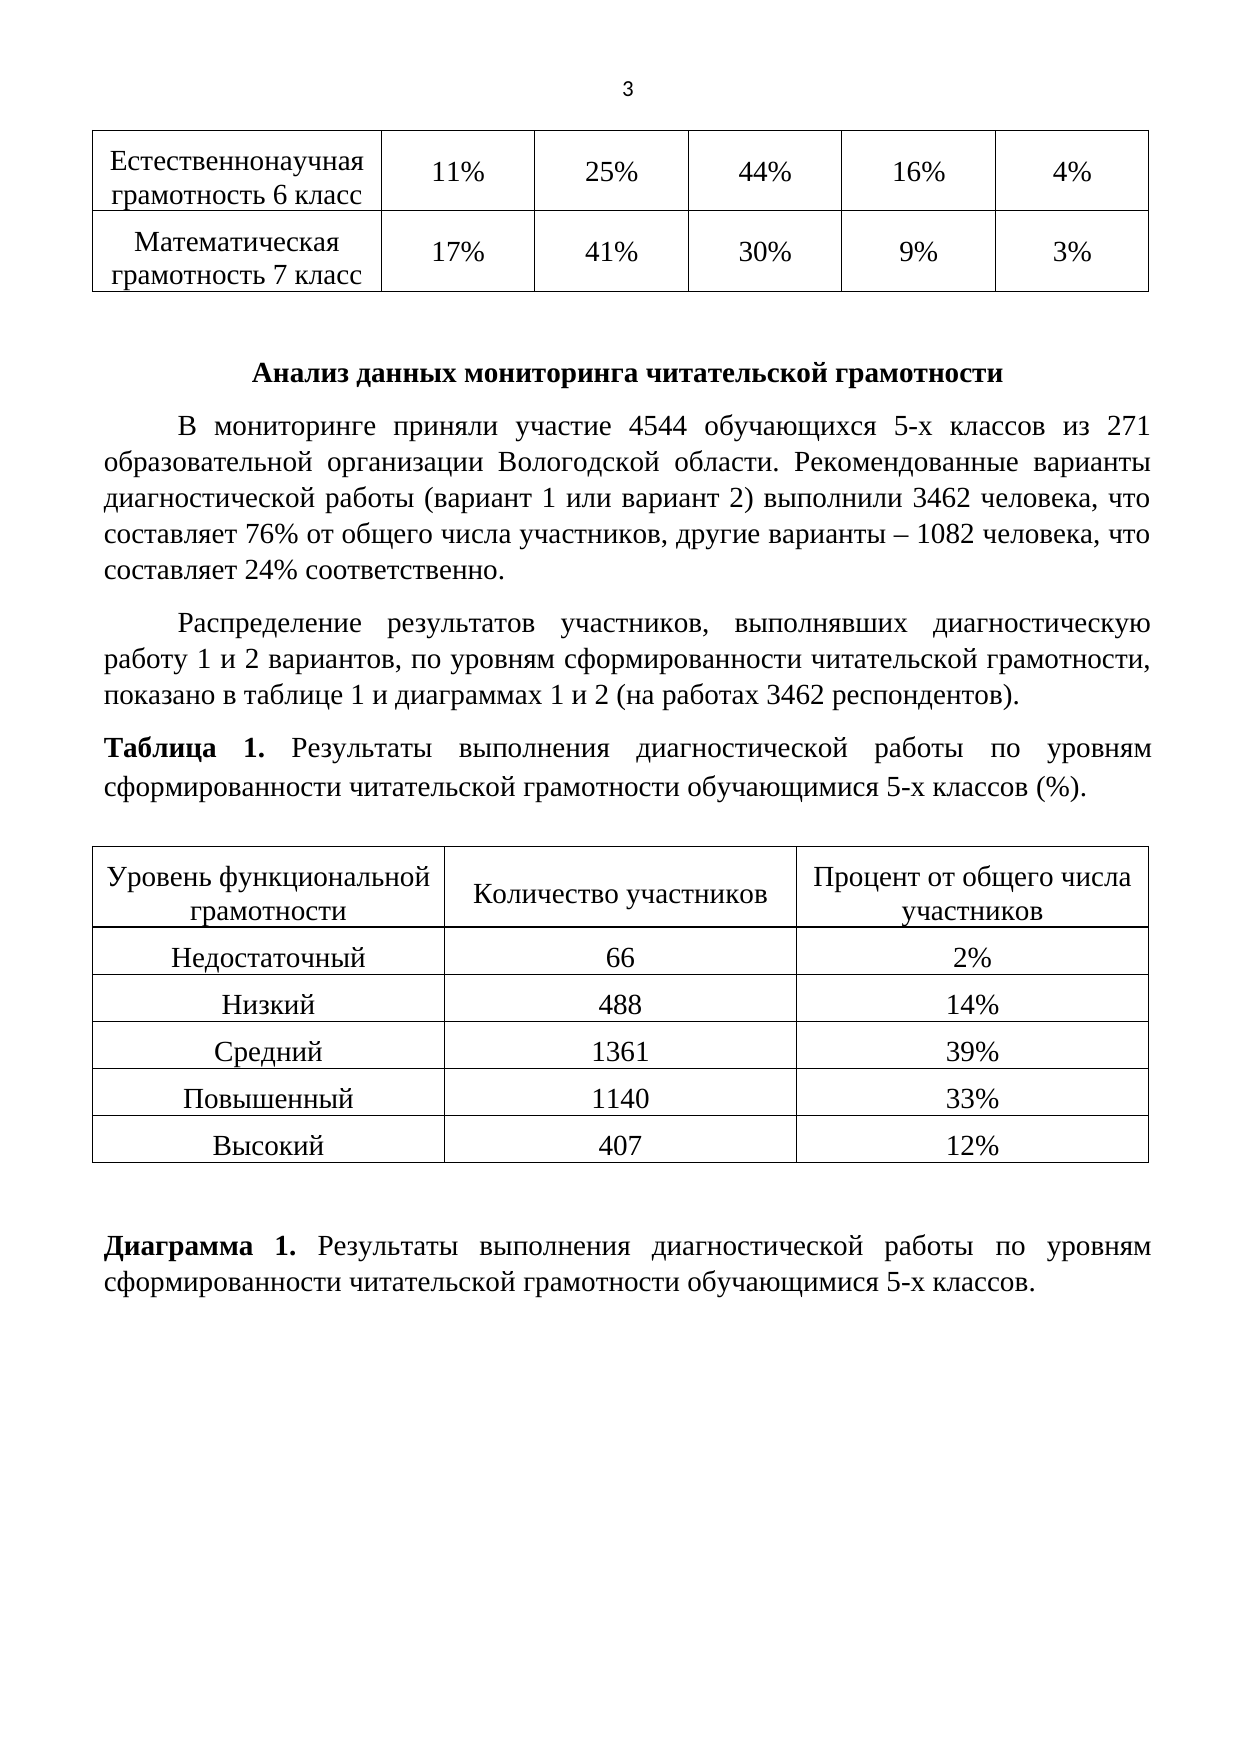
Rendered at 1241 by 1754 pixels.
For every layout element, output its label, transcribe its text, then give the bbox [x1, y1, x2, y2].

table_cell 33% [797, 1069, 1148, 1115]
text Анализ данных мониторинга читательской грамотности [103, 355, 1152, 388]
table_cell 12% [797, 1116, 1148, 1162]
text Диаграмма 1. Результаты выполнения диагностической работы по уровням сформированности читательской грамотности обучающимися 5-х классов. [103, 1228, 1152, 1298]
table_cell Математическая грамотность 7 класс [93, 211, 381, 291]
table_cell 1140 [445, 1069, 796, 1115]
table_cell 39% [797, 1022, 1148, 1068]
table_cell 407 [445, 1116, 796, 1162]
table_cell 17% [382, 211, 534, 291]
table_cell 14% [797, 975, 1148, 1021]
table_cell Повышенный [93, 1069, 444, 1115]
text Распределение результатов участников, выполнявших диагностическую работу 1 и 2 вариантов, по уровням сформированности читательской грамотности, показано в таблице 1 и диаграммах 1 и 2 (на работах 3462 респондентов). [103, 605, 1152, 711]
table_cell 4% [996, 131, 1148, 210]
table_cell 41% [535, 211, 688, 291]
table_cell 11% [382, 131, 534, 210]
table_cell 1361 [445, 1022, 796, 1068]
table_cell Высокий [93, 1116, 444, 1162]
table_cell 44% [689, 131, 841, 210]
table_header Процент от общего числа участников [797, 847, 1148, 926]
table_cell 3% [996, 211, 1148, 291]
table_cell 9% [842, 211, 995, 291]
table_cell 488 [445, 975, 796, 1021]
table_cell 30% [689, 211, 841, 291]
text Таблица 1. Результаты выполнения диагностической работы по уровням сформированности читательской грамотности обучающимися 5-х классов (%). [103, 730, 1152, 802]
text В мониторинге приняли участие 4544 обучающихся 5-х классов из 271 образовательной организации Вологодской области. Рекомендованные варианты диагностической работы (вариант 1 или вариант 2) выполнили 3462 человека, что составляет 76% от общего числа участников, другие варианты – 1082 человека, что составляет 24% соответственно. [103, 408, 1152, 586]
table_cell Низкий [93, 975, 444, 1021]
table_cell Естественнонаучная грамотность 6 класс [93, 131, 381, 210]
table_cell 2% [797, 928, 1148, 973]
table_cell 66 [445, 928, 796, 973]
table_header Уровень функциональной грамотности [93, 847, 444, 926]
table_cell Недостаточный [93, 928, 444, 973]
table_cell Средний [93, 1022, 444, 1068]
table_cell 25% [535, 131, 688, 210]
table_header Количество участников [445, 847, 796, 926]
table_cell 16% [842, 131, 995, 210]
